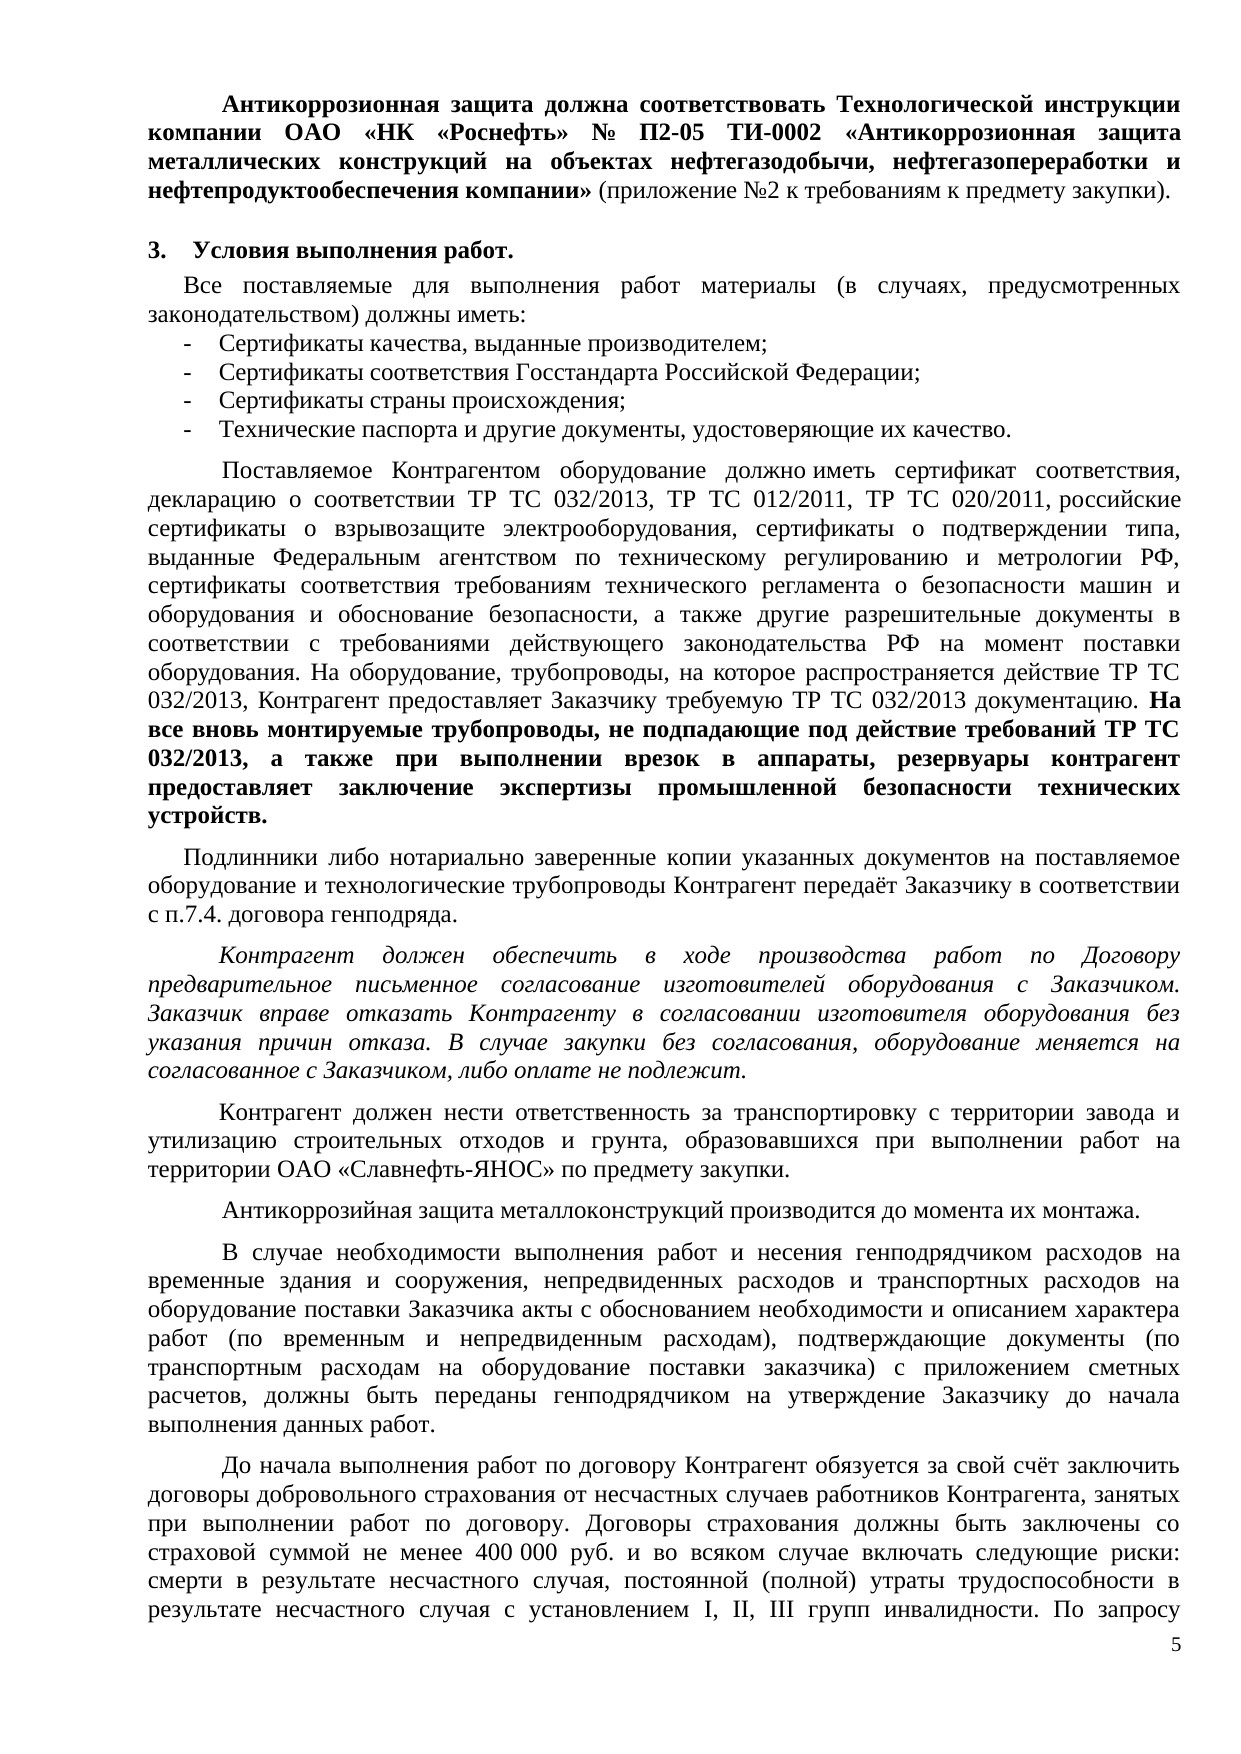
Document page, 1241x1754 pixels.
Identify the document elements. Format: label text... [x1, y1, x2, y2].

text Антикоррозийная защита металлоконструкций производится до момента их монтажа. [148, 1195, 1181, 1224]
text Поставляемое Контрагентом оборудование должно иметь сертификат соответствия, декларацию о соответствии ТР ТС 032/2013, ТР ТС 012/2011, ТР ТС 020/2011, российские сертификаты о взрывозащите электрооборудования, сертификаты о подтверждении типа, выданные Федеральным агентством по техническому регулированию и метрологии РФ, сертификаты соответствия требованиям технического регламента о безопасности машин и оборудования и обоснование безопасности, а также другие разрешительные документы в соответствии с требованиями действующего законодательства РФ на момент поставки оборудования. На оборудование, трубопроводы, на которое распространяется действие ТР ТС 032/2013, Контрагент предоставляет Заказчику требуемую ТР ТС 032/2013 документацию. На все вновь монтируемые трубопроводы, не подпадающие под действие требований ТР ТС 032/2013, а также при выполнении врезок в аппараты, резервуары контрагент предоставляет заключение экспертизы промышленной безопасности технических устройств. [148, 455, 1181, 829]
text Антикоррозионная защита должна соответствовать Технологической инструкции компании ОАО «НК «Роснефть» № П2-05 ТИ-0002 «Антикоррозионная защита металлических конструкций на объектах нефтегазодобычи, нефтегазопереработки и нефтепродуктообеспечения компании» (приложение №2 к требованиям к предмету закупки). [148, 89, 1181, 204]
text Контрагент должен обеспечить в ходе производства работ по Договору предварительное письменное согласование изготовителей оборудования с Заказчиком. Заказчик вправе отказать Контрагенту в согласовании изготовителя оборудования без указания причин отказа. В случае закупки без согласования, оборудование меняется на согласованное с Заказчиком, либо оплате не подлежит. [148, 940, 1181, 1084]
text Подлинники либо нотариально заверенные копии указанных документов на поставляемое оборудование и технологические трубопроводы Контрагент передаёт Заказчику в соответствии с п.7.4. договора генподряда. [148, 842, 1181, 928]
text Контрагент должен нести ответственность за транспортировку с территории завода и утилизацию строительных отходов и грунта, образовавшихся при выполнении работ на территории ОАО «Славнефть-ЯНОС» по предмету закупки. [148, 1097, 1181, 1183]
list Условия выполнения работ. [148, 235, 1181, 264]
text Все поставляемые для выполнения работ материалы (в случаях, предусмотренных законодательством) должны иметь: [148, 270, 1181, 328]
text В случае необходимости выполнения работ и несения генподрядчиком расходов на временные здания и сооружения, непредвиденных расходов и транспортных расходов на оборудование поставки Заказчика акты с обоснованием необходимости и описанием характера работ (по временным и непредвиденным расходам), подтверждающие документы (по транспортным расходам на оборудование поставки заказчика) с приложением сметных расчетов, должны быть переданы генподрядчиком на утверждение Заказчику до начала выполнения данных работ. [148, 1237, 1181, 1438]
list Технические паспорта и другие документы, удостоверяющие их качество. [183, 414, 1181, 443]
list Сертификаты страны происхождения; [183, 385, 1181, 414]
list Сертификаты качества, выданные производителем; [183, 328, 1181, 357]
list Сертификаты соответствия Госстандарта Российской Федерации; [183, 357, 1181, 385]
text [148, 1450, 1181, 1623]
